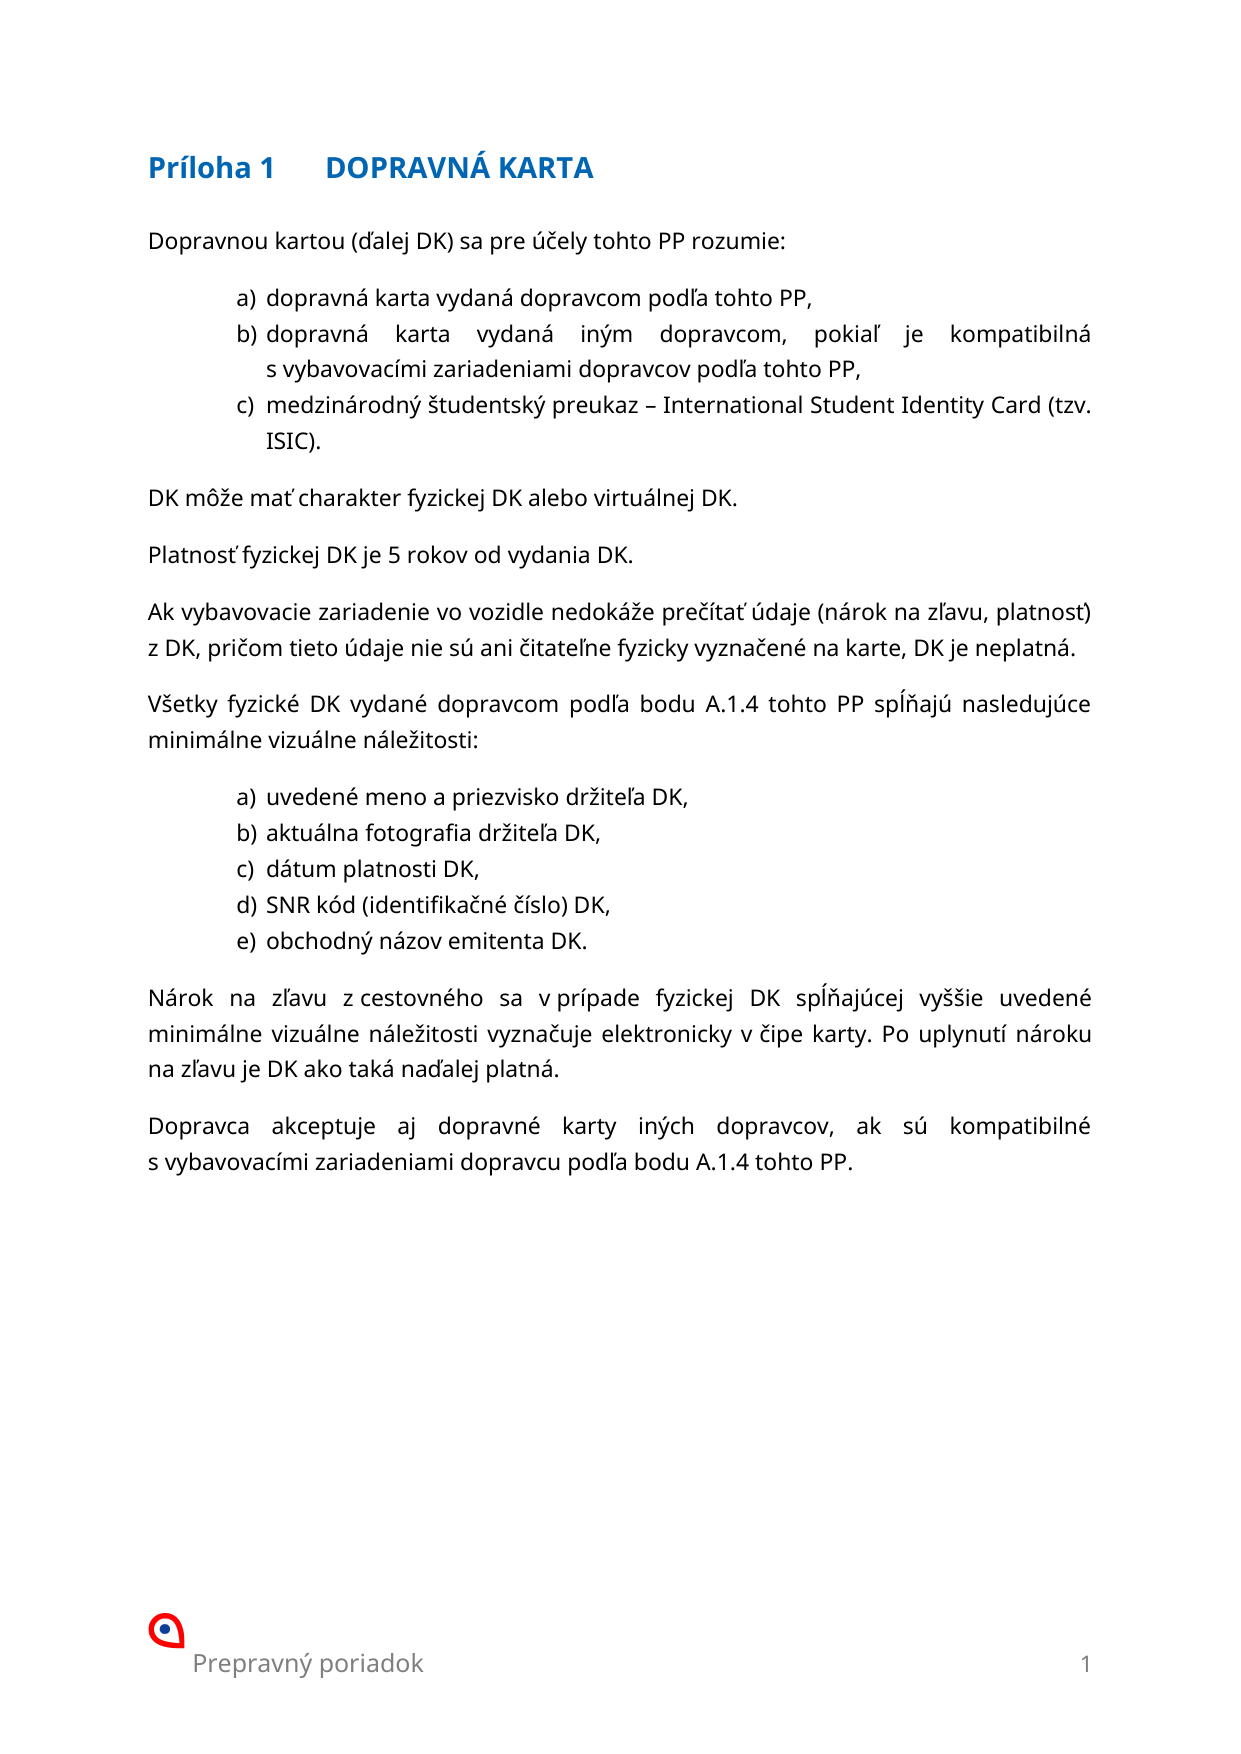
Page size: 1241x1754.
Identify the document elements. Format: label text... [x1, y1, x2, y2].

text Ak vybavovacie zariadenie vo vozidle nedokáže prečítať údaje (nárok na zľavu, platnosť) z DK, pričom tieto údaje nie sú ani čitateľne fyzicky vyznačené na karte, DK je neplatná. [148, 596, 1093, 663]
text Dopravnou kartou (ďalej DK) sa pre účely tohto PP rozumie: [148, 225, 1093, 256]
list dopravná karta vydaná iným dopravcom, pokiaľ je kompatibilná s vybavovacími zariadeniami dopravcov podľa tohto PP, [236, 317, 1093, 385]
list obchodný názov emitenta DK. [236, 925, 1093, 956]
text Dopravca akceptuje aj dopravné karty iných dopravcov, ak sú kompatibilné s vybavovacími zariadeniami dopravcu podľa bodu A.1.4 tohto PP. [148, 1110, 1093, 1177]
list uvedené meno a priezvisko držiteľa DK, [236, 781, 1093, 812]
picture [148, 1613, 185, 1649]
subtitle Príloha 1 DOPRAVNÁ KARTA [148, 148, 1093, 187]
text Platnosť fyzickej DK je 5 rokov od vydania DK. [148, 539, 1093, 570]
text Nárok na zľavu z cestovného sa v prípade fyzickej DK spĺňajúcej vyššie uvedené minimálne vizuálne náležitosti vyznačuje elektronicky v čipe karty. Po uplynutí nároku na zľavu je DK ako taká naďalej platná. [148, 982, 1093, 1085]
text DK môže mať charakter fyzickej DK alebo virtuálnej DK. [148, 482, 1093, 513]
list dátum platnosti DK, [236, 853, 1093, 884]
list aktuálna fotografia držiteľa DK, [236, 817, 1093, 848]
text Všetky fyzické DK vydané dopravcom podľa bodu A.1.4 tohto PP spĺňajú nasledujúce minimálne vizuálne náležitosti: [148, 688, 1093, 756]
list SNR kód (identifikačné číslo) DK, [236, 889, 1093, 920]
list dopravná karta vydaná dopravcom podľa tohto PP, [236, 282, 1093, 313]
list medzinárodný študentský preukaz – International Student Identity Card (tzv. ISIC). [236, 389, 1093, 457]
